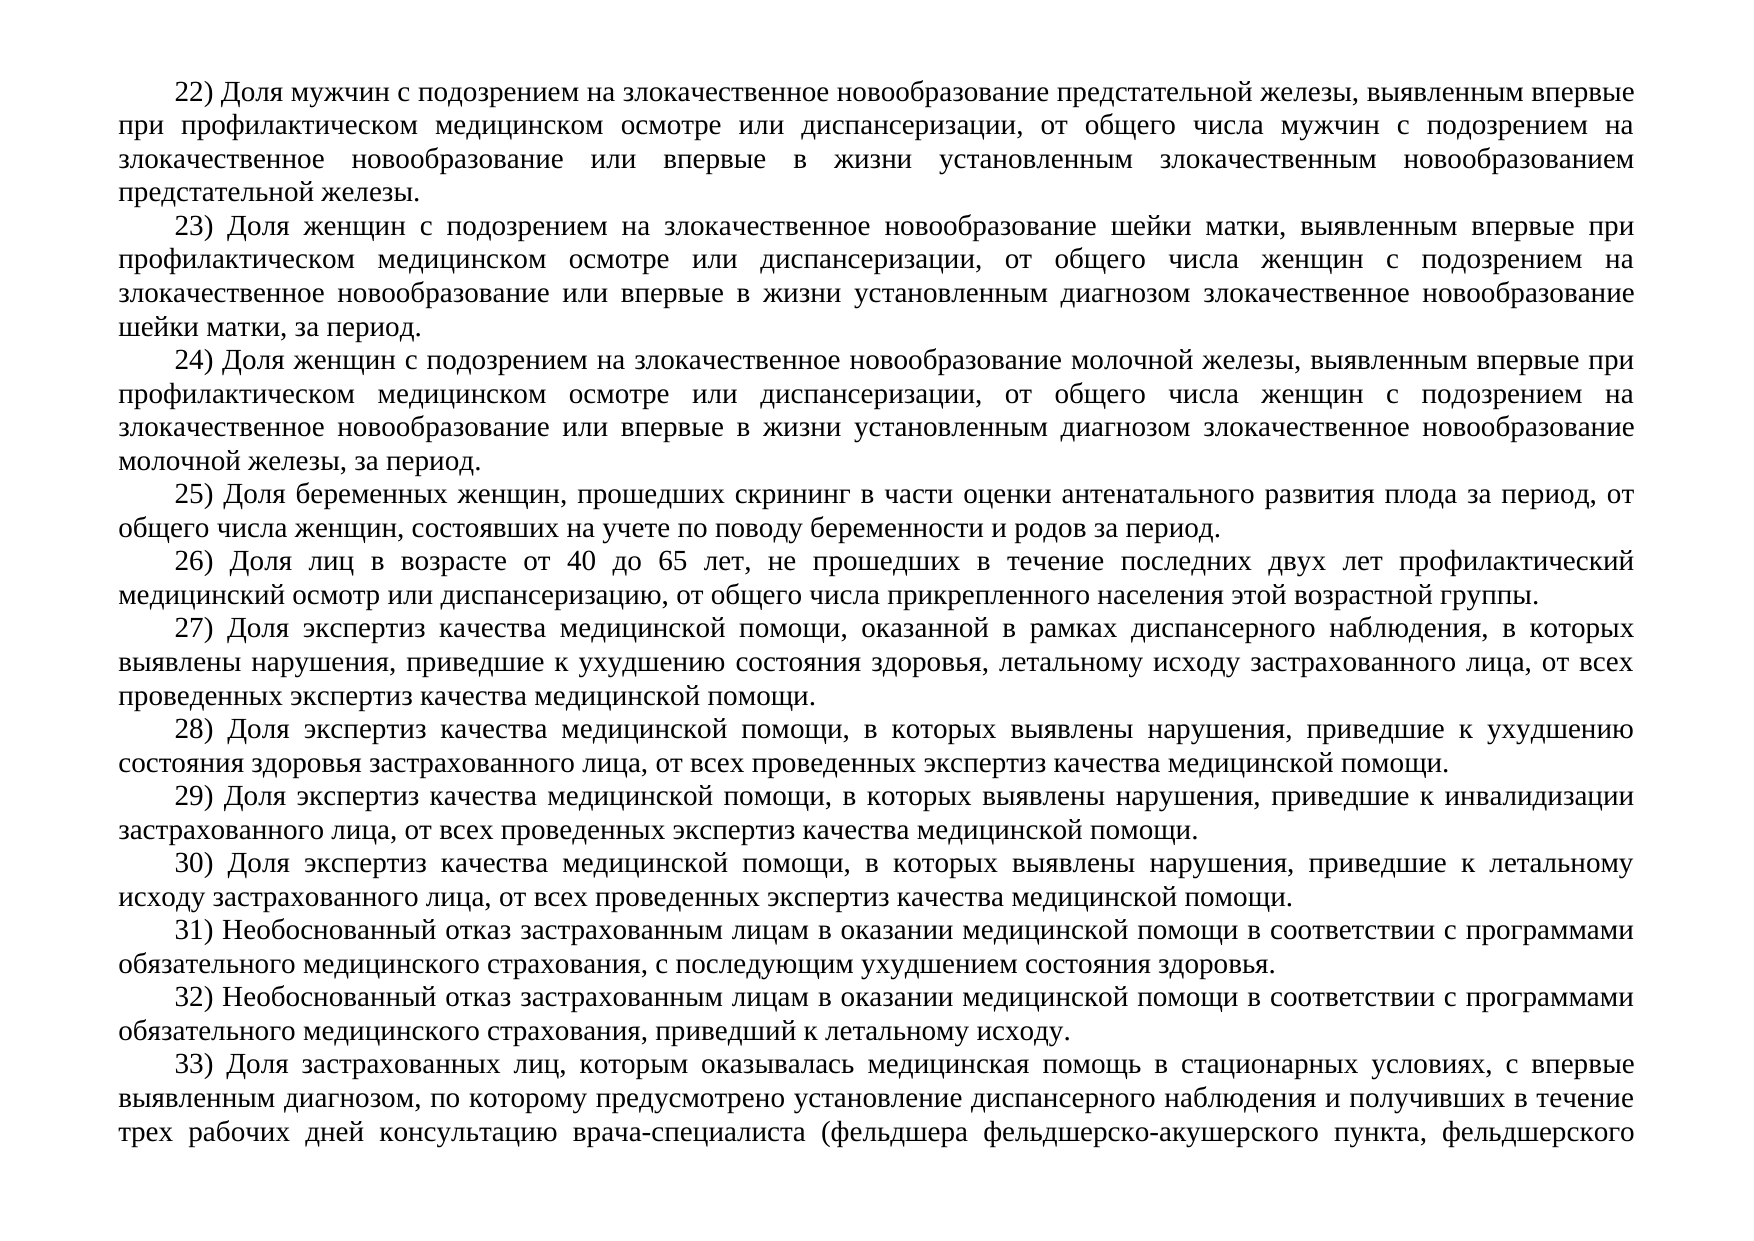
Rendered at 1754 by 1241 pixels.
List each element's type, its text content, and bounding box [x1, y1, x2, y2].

text 28) Доля экспертиз качества медицинской помощи, в которых выявлены нарушения, приведшие к ухудшению состояния здоровья застрахованного лица, от всех проведенных экспертиз качества медицинской помощи. [118, 711, 1636, 778]
text 26) Доля лиц в возрасте от 40 до 65 лет, не прошедших в течение последних двух лет профилактический медицинский осмотр или диспансеризацию, от общего числа прикрепленного населения этой возрастной группы. [118, 543, 1636, 611]
text 29) Доля экспертиз качества медицинской помощи, в которых выявлены нарушения, приведшие к инвалидизации застрахованного лица, от всех проведенных экспертиз качества медицинской помощи. [118, 778, 1636, 845]
text 25) Доля беременных женщин, прошедших скрининг в части оценки антенатального развития плода за период, от общего числа женщин, состоявших на учете по поводу беременности и родов за период. [118, 476, 1636, 543]
text 23) Доля женщин с подозрением на злокачественное новообразование шейки матки, выявленным впервые при профилактическом медицинском осмотре или диспансеризации, от общего числа женщин с подозрением на злокачественное новообразование или впервые в жизни установленным диагнозом злокачественное новообразование шейки матки, за период. [118, 208, 1636, 342]
text 27) Доля экспертиз качества медицинской помощи, оказанной в рамках диспансерного наблюдения, в которых выявлены нарушения, приведшие к ухудшению состояния здоровья, летальному исходу застрахованного лица, от всех проведенных экспертиз качества медицинской помощи. [118, 611, 1636, 711]
text 22) Доля мужчин с подозрением на злокачественное новообразование предстательной железы, выявленным впервые при профилактическом медицинском осмотре или диспансеризации, от общего числа мужчин с подозрением на злокачественное новообразование или впервые в жизни установленным злокачественным новообразованием предстательной железы. [118, 74, 1636, 208]
text 31) Необоснованный отказ застрахованным лицам в оказании медицинской помощи в соответствии с программами обязательного медицинского страхования, с последующим ухудшением состояния здоровья. [118, 912, 1636, 979]
text 24) Доля женщин с подозрением на злокачественное новообразование молочной железы, выявленным впервые при профилактическом медицинском осмотре или диспансеризации, от общего числа женщин с подозрением на злокачественное новообразование или впервые в жизни установленным диагнозом злокачественное новообразование молочной железы, за период. [118, 342, 1636, 476]
text 30) Доля экспертиз качества медицинской помощи, в которых выявлены нарушения, приведшие к летальному исходу застрахованного лица, от всех проведенных экспертиз качества медицинской помощи. [118, 845, 1636, 912]
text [118, 1047, 1636, 1147]
text 32) Необоснованный отказ застрахованным лицам в оказании медицинской помощи в соответствии с программами обязательного медицинского страхования, приведший к летальному исходу. [118, 979, 1636, 1047]
